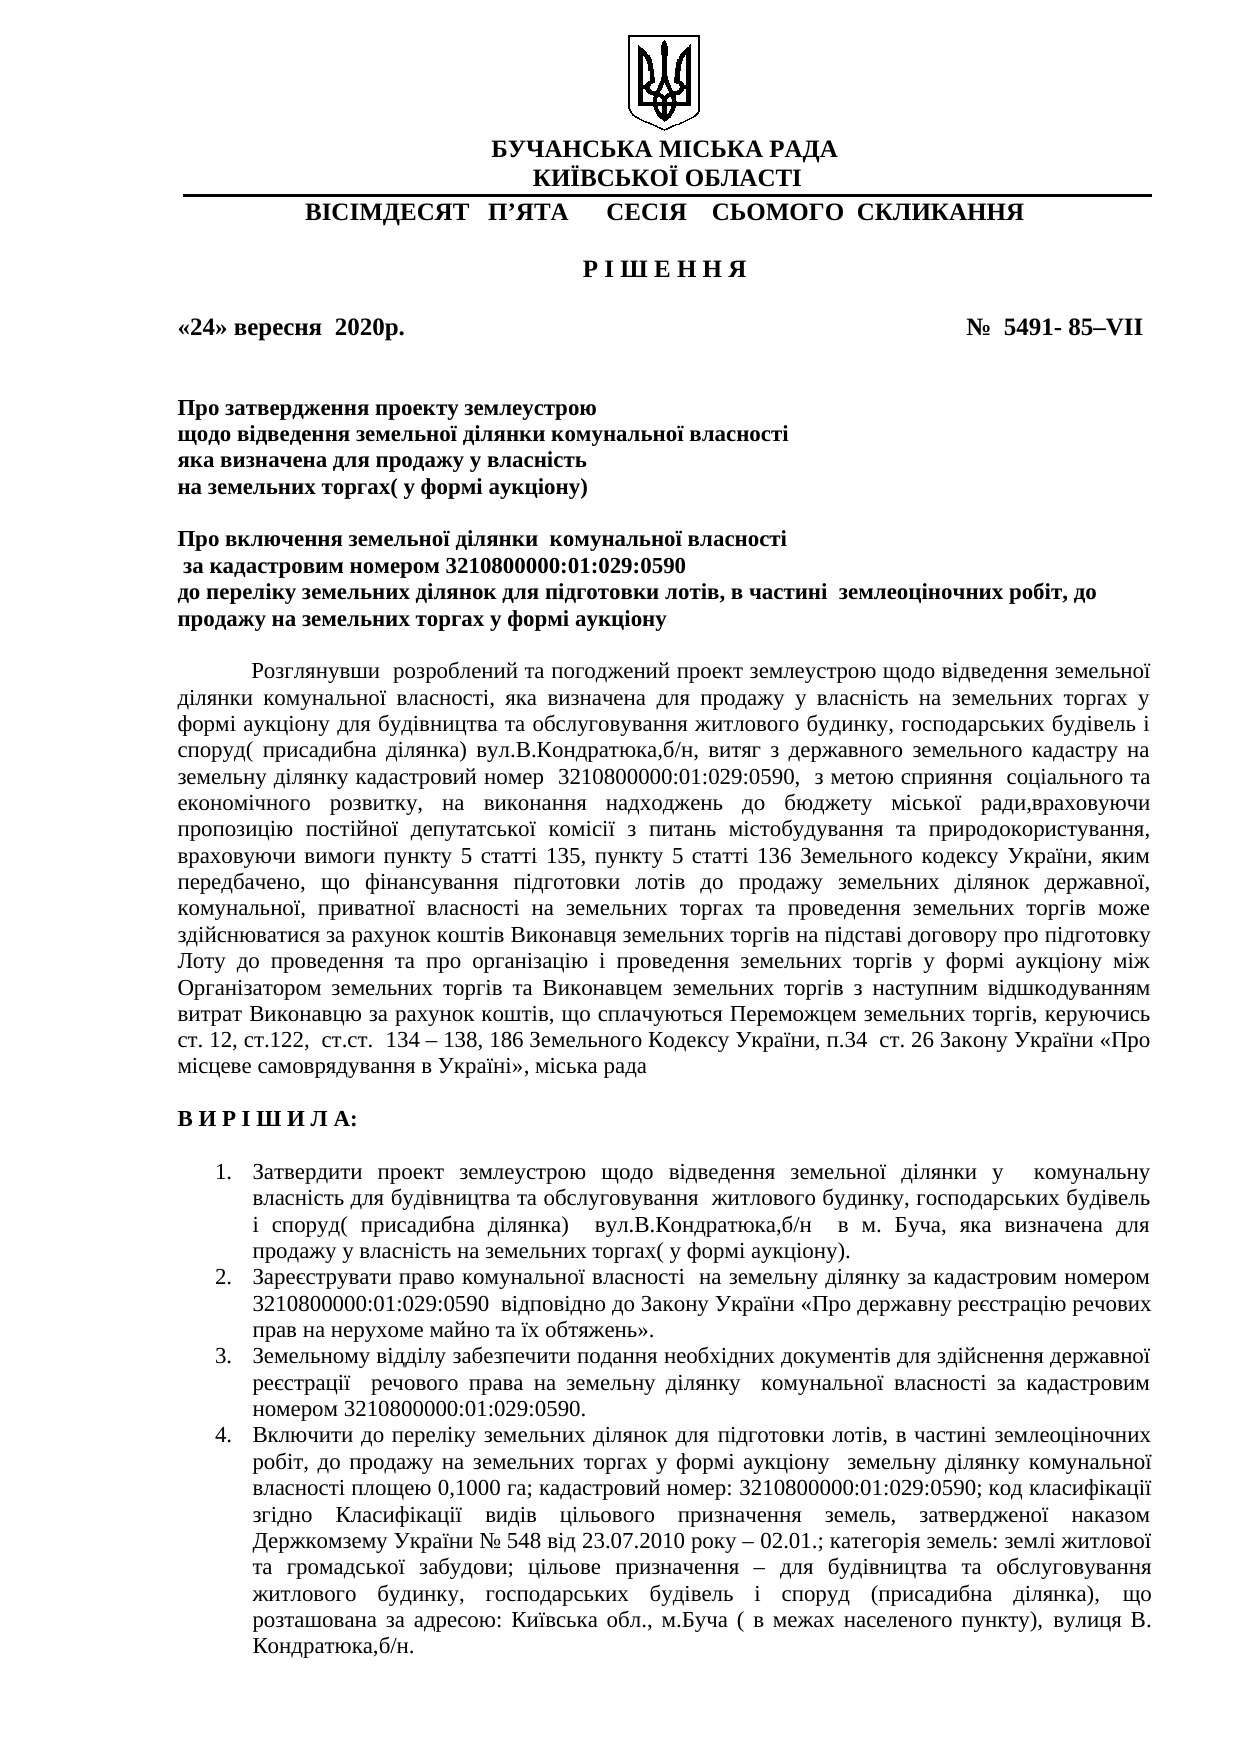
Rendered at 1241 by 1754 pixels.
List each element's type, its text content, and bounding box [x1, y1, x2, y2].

text Про включення земельної ділянки комунальної власності [177, 526, 1152, 552]
text Про затвердження проекту землеустрою [177, 394, 1152, 420]
list Включити до переліку земельних ділянок для підготовки лотів, в частині землеоціночних робіт, до продажу на земельних торгах у формі аукціону земельну ділянку комунальної власності площею 0,1000 га; кадастровий номер: 3210800000:01:029:0590; код класифікації згідно Класифікації видів цільового призначення земель, затвердженої наказом Держкомзему України № 548 від 23.07.2010 року – 02.01.; категорія земель: землі житлової та громадської забудови; цільове призначення – для будівництва та обслуговування житлового будинку, господарських будівель і споруд (присадибна ділянка), що розташована за адресою: Київська обл., м.Буча ( в межах населеного пункту), вулиця В. Кондратюка,б/н. [215, 1422, 1152, 1659]
list Земельному відділу забезпечити подання необхідних документів для здійснення державної реєстрації речового права на земельну ділянку комунальної власності за кадастровим номером 3210800000:01:029:0590. [215, 1342, 1152, 1422]
text яка визначена для продажу у власність [177, 446, 1152, 473]
text Р І Ш Е Н Н Я [177, 254, 1152, 283]
text ВІСІМДЕСЯТ П’ЯТА СЕСІЯ СЬОМОГО СКЛИКАННЯ [177, 197, 1152, 226]
list Затвердити проект землеустрою щодо відведення земельної ділянки у комунальну власність для будівництва та обслуговування житлового будинку, господарських будівель і споруд( присадибна ділянка) вул.В.Кондратюка,б/н в м. Буча, яка визначена для продажу у власність на земельних торгах( у формі аукціону). [215, 1158, 1152, 1263]
text щодо відведення земельної ділянки комунальної власності [177, 420, 1152, 446]
text КИЇВСЬКОЇ ОБЛАСТІ [183, 163, 1152, 194]
text за кадастровим номером 3210800000:01:029:0590 [177, 552, 1152, 578]
text до переліку земельних ділянок для підготовки лотів, в частині землеоціночних робіт, до продажу на земельних торгах у формі аукціону [177, 578, 1152, 631]
text В И Р І Ш И Л А: [177, 1105, 1152, 1132]
list Зареєструвати право комунальної власності на земельну ділянку за кадастровим номером 3210800000:01:029:0590 відповідно до Закону України «Про державну реєстрацію речових прав на нерухоме майно та їх обтяжень». [215, 1263, 1152, 1342]
text БУЧАНСЬКА МІСЬКА РАДА [177, 134, 1152, 163]
text на земельних торгах( у формі аукціону) [177, 473, 1152, 499]
text Розглянувши розроблений та погоджений проект землеустрою щодо відведення земельної ділянки комунальної власності, яка визначена для продажу у власність на земельних торгах у формі аукціону для будівництва та обслуговування житлового будинку, господарських будівель і споруд( присадибна ділянка) вул.В.Кондратюка,б/н, витяг з державного земельного кадастру на земельну ділянку кадастровий номер 3210800000:01:029:0590, з метою сприяння соціального та економічного розвитку, на виконання надходжень до бюджету міської ради,враховуючи пропозицію постійної депутатської комісії з питань містобудування та природокористування, враховуючи вимоги пункту 5 статті 135, пункту 5 статті 136 Земельного кодексу України, яким передбачено, що фінансування підготовки лотів до продажу земельних ділянок державної, комунальної, приватної власності на земельних торгах та проведення земельних торгів може здійснюватися за рахунок коштів Виконавця земельних торгів на підставі договору про підготовку Лоту до проведення та про організацію і проведення земельних торгів у формі аукціону між Організатором земельних торгів та Виконавцем земельних торгів з наступним відшкодуванням витрат Виконавцю за рахунок коштів, що сплачуються Переможцем земельних торгів, керуючись ст. 12, ст.122, ст.ст. 134 – 138, 186 Земельного Кодексу України, п.34 ст. 26 Закону України «Про місцеве самоврядування в Україні», міська рада [177, 657, 1152, 1079]
text «24» вересня 2020р. № 5491- 85–VІІ [177, 312, 1152, 341]
